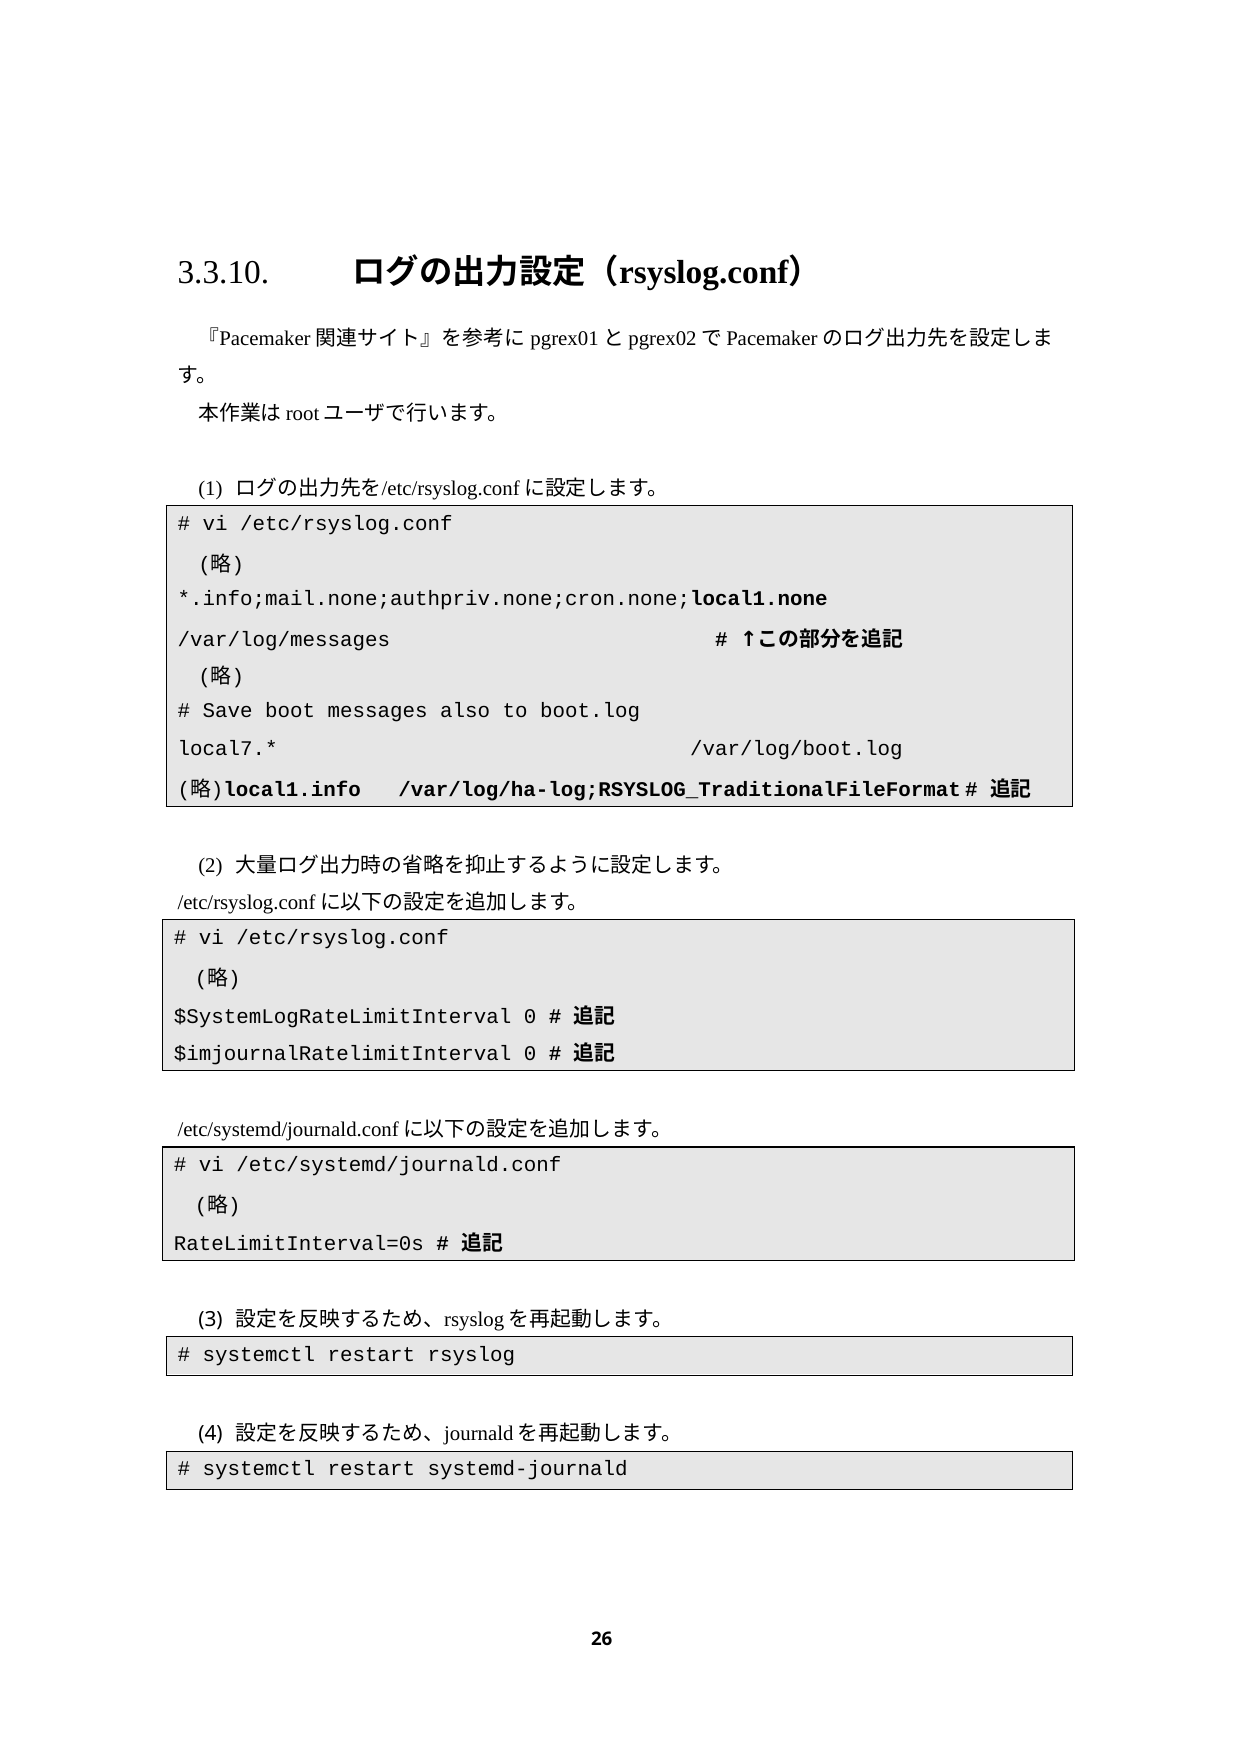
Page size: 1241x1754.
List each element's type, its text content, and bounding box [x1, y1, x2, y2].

list 設定を反映するため、journaldを再起動します。 [198, 1413, 1054, 1451]
text 本作業はrootユーザで行います。 [177, 392, 1054, 430]
text /etc/rsyslog.confに以下の設定を追加します。 [177, 882, 1054, 919]
table_header # systemctl restart systemd-journald [167, 1452, 1072, 1489]
text /etc/systemd/journald.confに以下の設定を追加します。 [177, 1109, 1054, 1146]
text 『Pacemaker関連サイト』を参考にpgrex01とpgrex02でPacemakerのログ出力先を設定します。 [177, 317, 1054, 392]
list 大量ログ出力時の省略を抑止するように設定します。 [198, 844, 1054, 882]
table_header # vi /etc/systemd/journald.conf (略) RateLimitInterval=0s # 追記 [163, 1148, 1074, 1260]
table_header # vi /etc/rsyslog.conf (略) *.info;mail.none;authpriv.none;cron.none;local1.none /var/log/messages # ↑この部分を追記 (略) # Save boot messages also to boot.log local7.* /var/log/boot.log (略)local1.info /var/log/ha-log;RSYSLOG_TraditionalFileFormat # 追記 [167, 506, 1072, 806]
subtitle ログの出力設定（rsyslog.conf） [177, 232, 1063, 307]
list ログの出力先を/etc/rsyslog.confに設定します。 [198, 467, 1054, 505]
table_header # vi /etc/rsyslog.conf (略) $SystemLogRateLimitInterval 0 # 追記 $imjournalRatelimitInterval 0 # 追記 [163, 920, 1074, 1070]
table_header # systemctl restart rsyslog [167, 1337, 1072, 1374]
list 設定を反映するため、rsyslogを再起動します。 [198, 1298, 1054, 1336]
